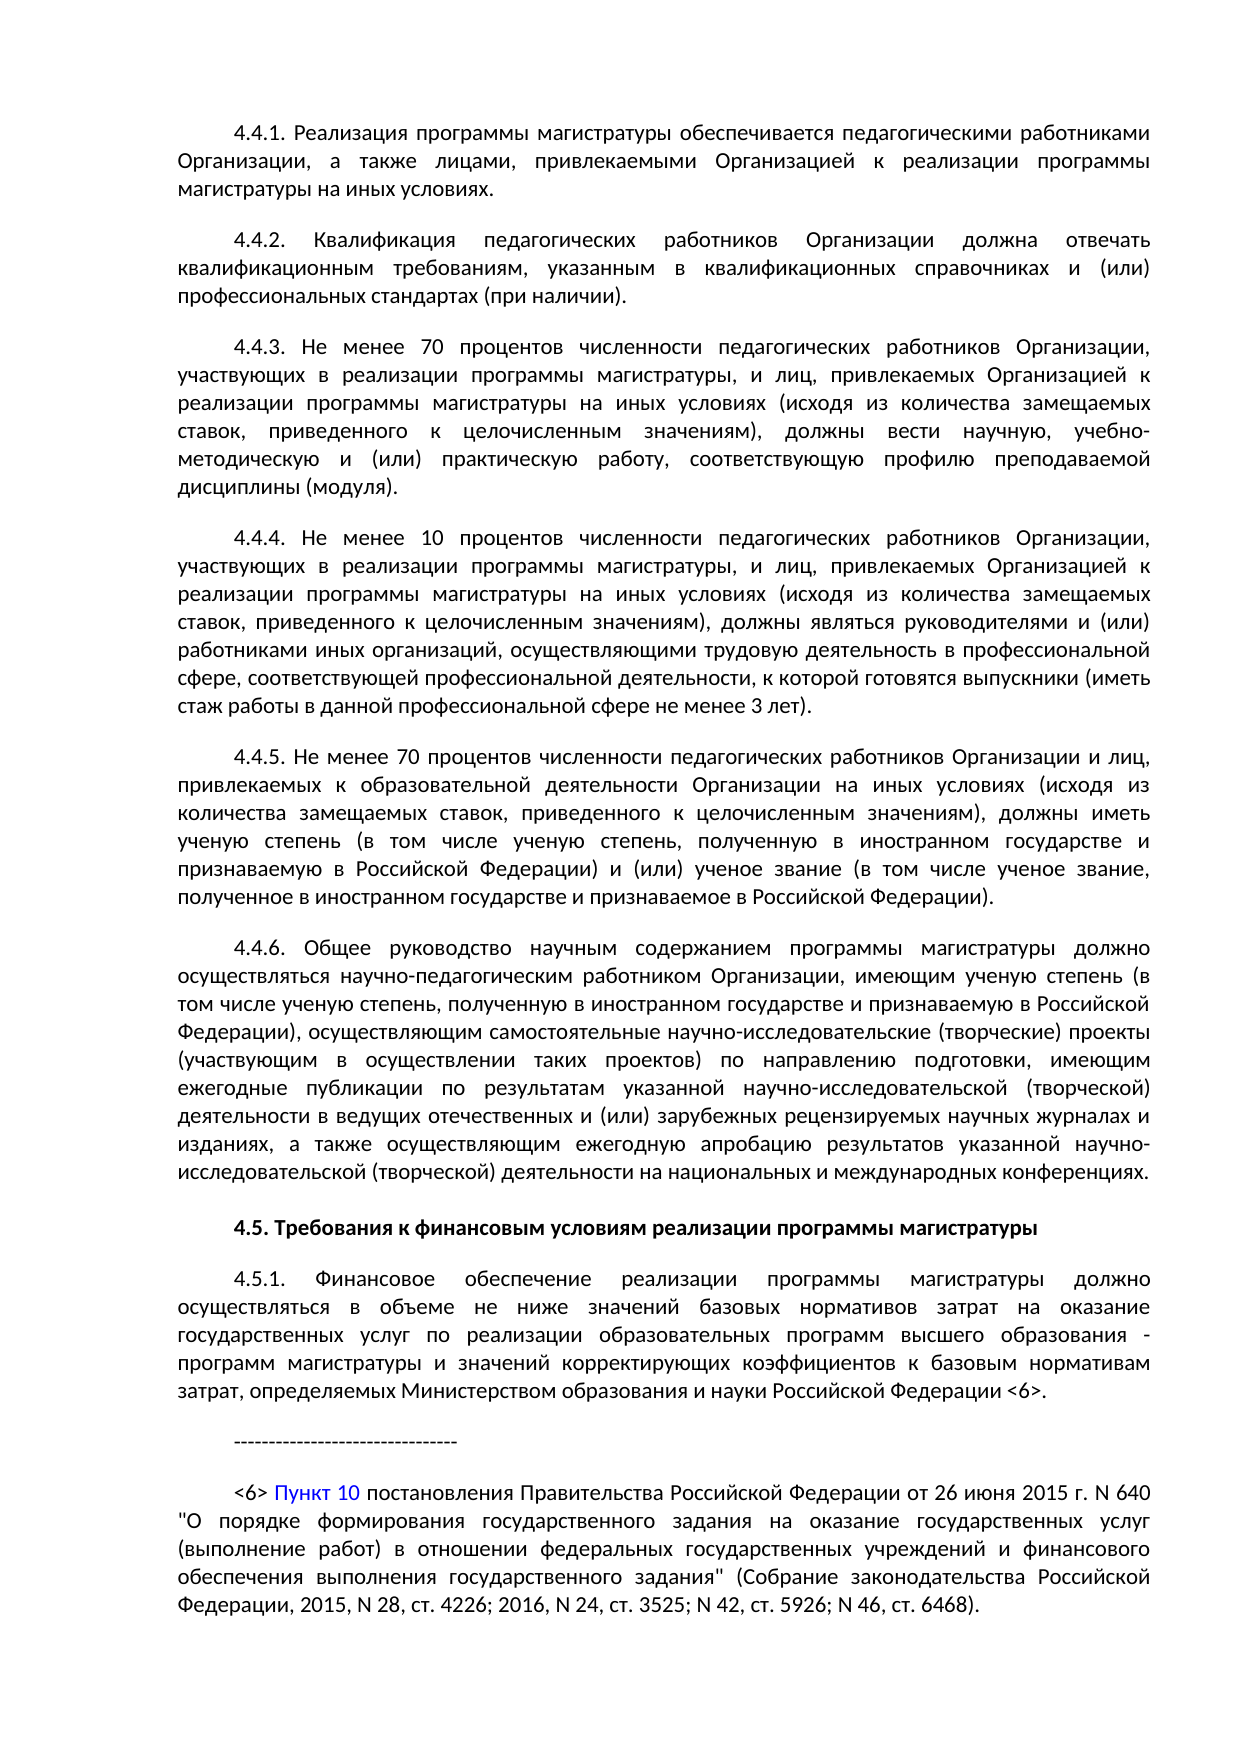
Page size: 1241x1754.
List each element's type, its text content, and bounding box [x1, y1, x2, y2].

text -------------------------------- [177, 1427, 1152, 1455]
text 4.4.6. Общее руководство научным содержанием программы магистратуры должно осуществляться научно-педагогическим работником Организации, имеющим ученую степень (в том числе ученую степень, полученную в иностранном государстве и признаваемую в Российской Федерации), осуществляющим самостоятельные научно-исследовательские (творческие) проекты (участвующим в осуществлении таких проектов) по направлению подготовки, имеющим ежегодные публикации по результатам указанной научно-исследовательской (творческой) деятельности в ведущих отечественных и (или) зарубежных рецензируемых научных журналах и изданиях, а также осуществляющим ежегодную апробацию результатов указанной научно-исследовательской (творческой) деятельности на национальных и международных конференциях. [177, 933, 1152, 1185]
title 4.5. Требования к финансовым условиям реализации программы магистратуры [177, 1213, 1152, 1241]
text 4.5.1. Финансовое обеспечение реализации программы магистратуры должно осуществляться в объеме не ниже значений базовых нормативов затрат на оказание государственных услуг по реализации образовательных программ высшего образования - программ магистратуры и значений корректирующих коэффициентов к базовым нормативам затрат, определяемых Министерством образования и науки Российской Федерации <6>. [177, 1264, 1152, 1404]
text 4.4.1. Реализация программы магистратуры обеспечивается педагогическими работниками Организации, а также лицами, привлекаемыми Организацией к реализации программы магистратуры на иных условиях. [177, 118, 1152, 202]
text 4.4.3. Не менее 70 процентов численности педагогических работников Организации, участвующих в реализации программы магистратуры, и лиц, привлекаемых Организацией к реализации программы магистратуры на иных условиях (исходя из количества замещаемых ставок, приведенного к целочисленным значениям), должны вести научную, учебно-методическую и (или) практическую работу, соответствующую профилю преподаваемой дисциплины (модуля). [177, 332, 1152, 500]
text 4.4.4. Не менее 10 процентов численности педагогических работников Организации, участвующих в реализации программы магистратуры, и лиц, привлекаемых Организацией к реализации программы магистратуры на иных условиях (исходя из количества замещаемых ставок, приведенного к целочисленным значениям), должны являться руководителями и (или) работниками иных организаций, осуществляющими трудовую деятельность в профессиональной сфере, соответствующей профессиональной деятельности, к которой готовятся выпускники (иметь стаж работы в данной профессиональной сфере не менее 3 лет). [177, 523, 1152, 719]
text 4.4.2. Квалификация педагогических работников Организации должна отвечать квалификационным требованиям, указанным в квалификационных справочниках и (или) профессиональных стандартах (при наличии). [177, 225, 1152, 309]
text 4.4.5. Не менее 70 процентов численности педагогических работников Организации и лиц, привлекаемых к образовательной деятельности Организации на иных условиях (исходя из количества замещаемых ставок, приведенного к целочисленным значениям), должны иметь ученую степень (в том числе ученую степень, полученную в иностранном государстве и признаваемую в Российской Федерации) и (или) ученое звание (в том числе ученое звание, полученное в иностранном государстве и признаваемое в Российской Федерации). [177, 742, 1152, 910]
text <6> Пункт 10 постановления Правительства Российской Федерации от 26 июня 2015 г. N 640 "О порядке формирования государственного задания на оказание государственных услуг (выполнение работ) в отношении федеральных государственных учреждений и финансового обеспечения выполнения государственного задания" (Собрание законодательства Российской Федерации, 2015, N 28, ст. 4226; 2016, N 24, ст. 3525; N 42, ст. 5926; N 46, ст. 6468). [177, 1478, 1152, 1618]
